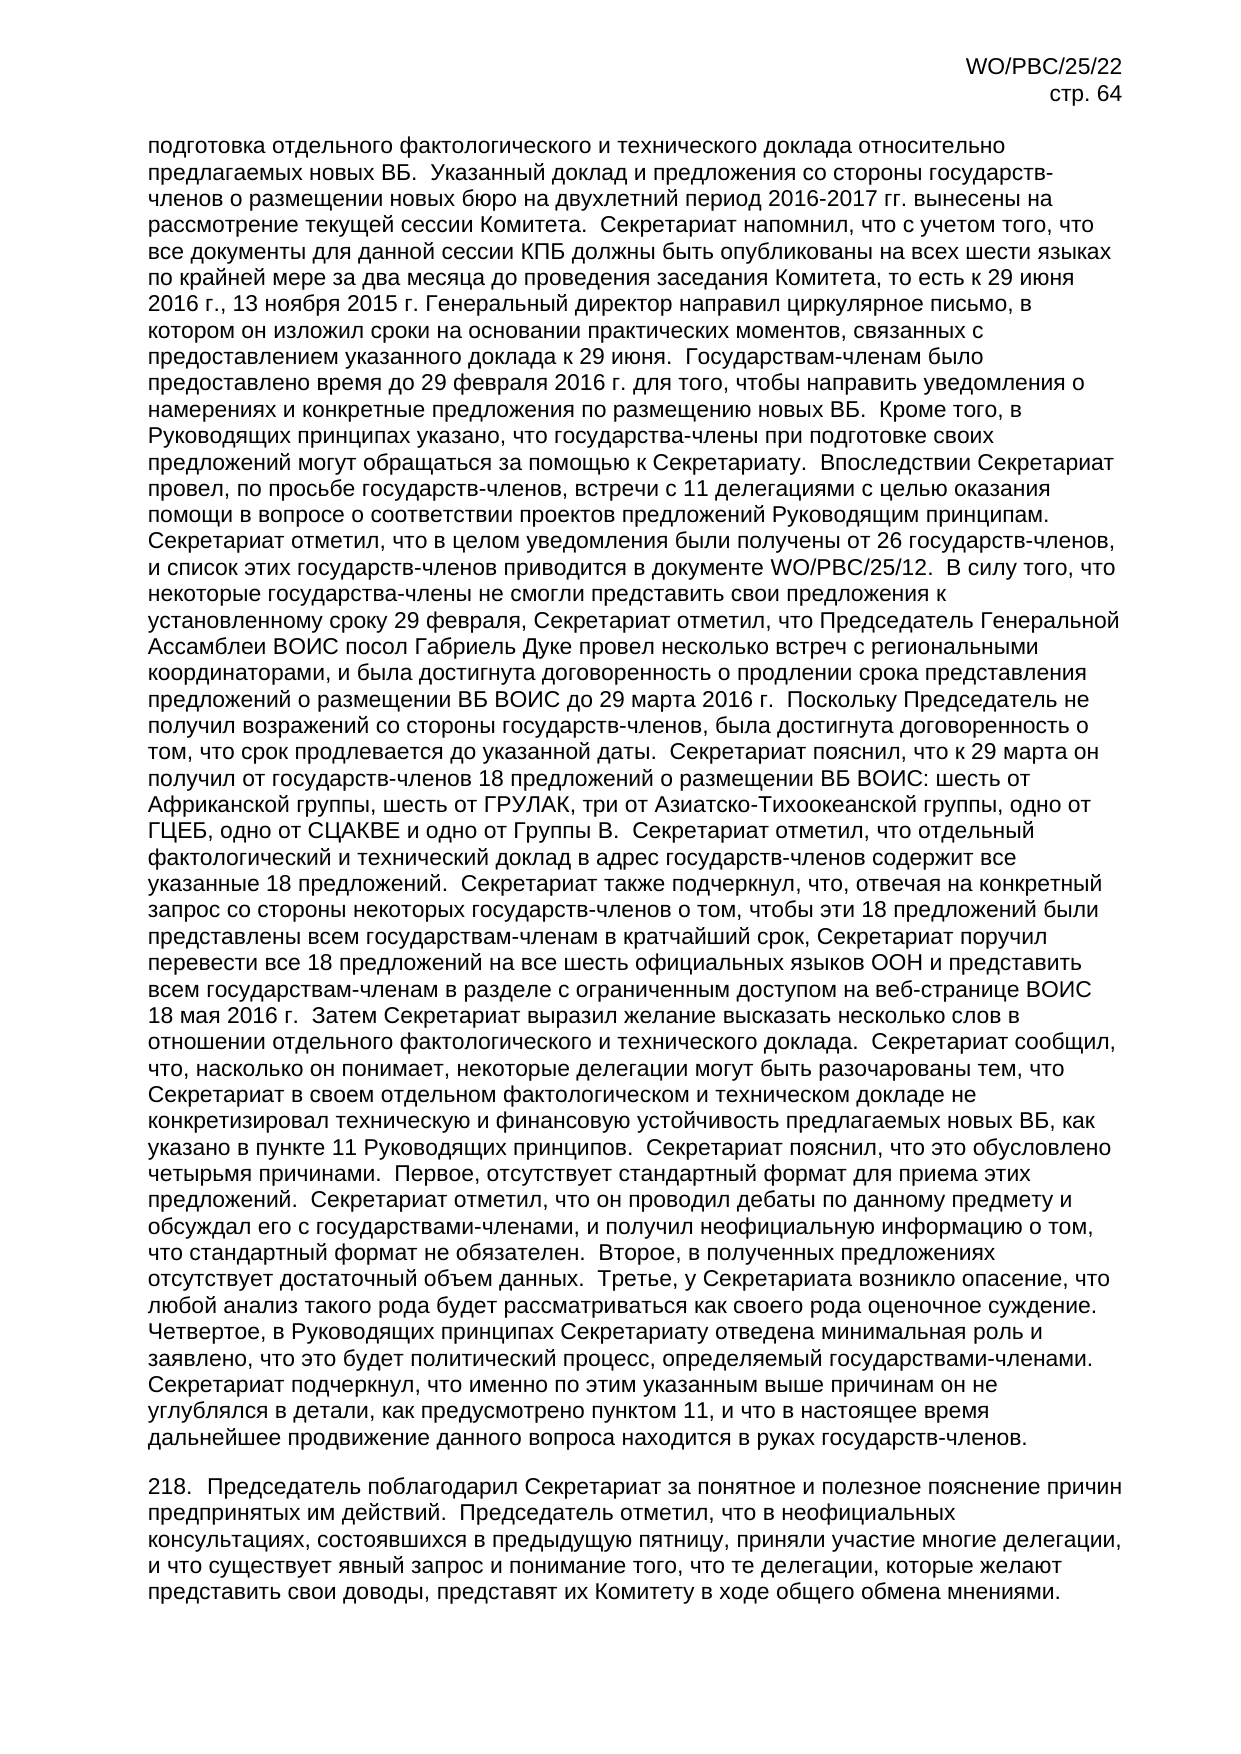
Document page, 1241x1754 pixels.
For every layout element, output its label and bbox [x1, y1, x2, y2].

text [148, 1473, 1122, 1604]
text [148, 132, 1122, 1450]
